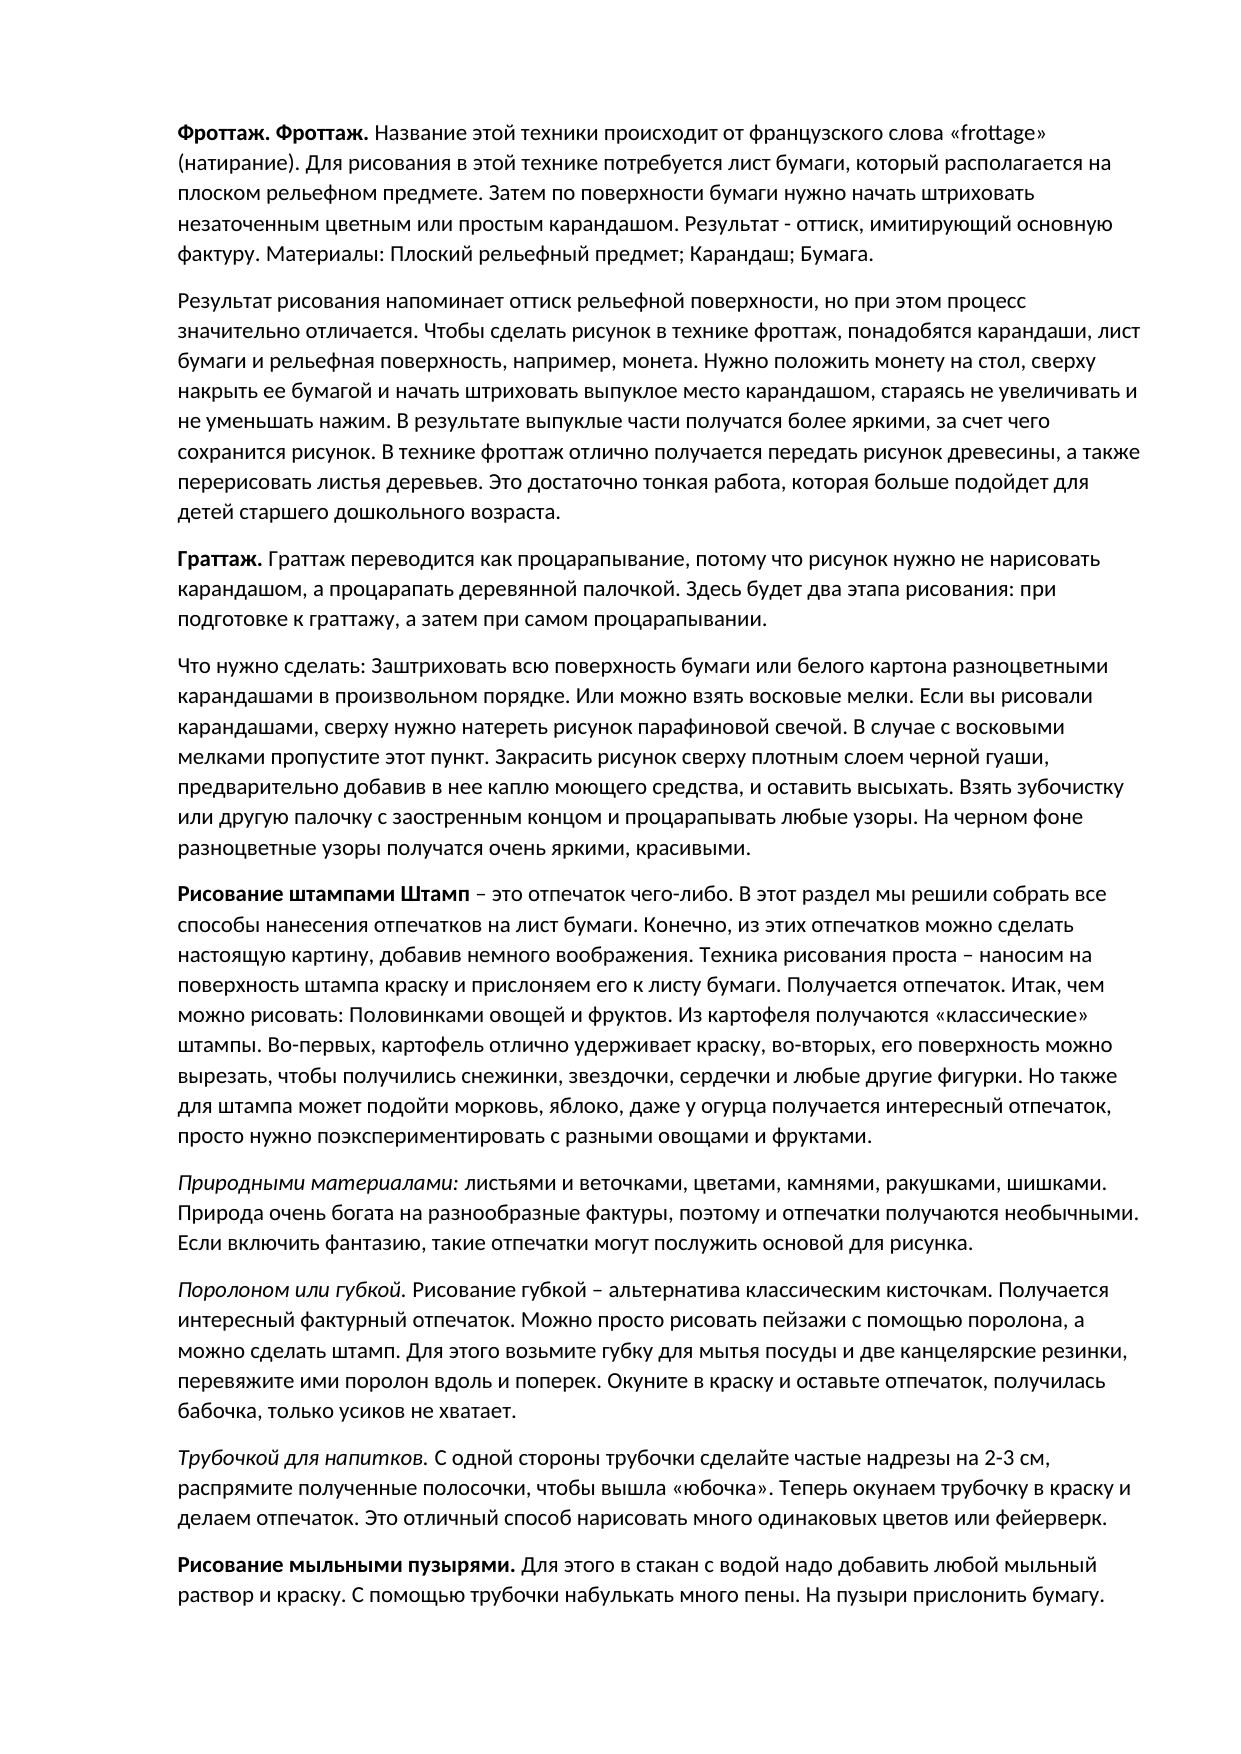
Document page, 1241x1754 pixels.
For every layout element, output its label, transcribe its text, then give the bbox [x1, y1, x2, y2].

text Что нужно сделать: Заштриховать всю поверхность бумаги или белого картона разноцветными карандашами в произвольном порядке. Или можно взять восковые мелки. Если вы рисовали карандашами, сверху нужно натереть рисунок парафиновой свечой. В случае с восковыми мелками пропустите этот пункт. Закрасить рисунок сверху плотным слоем черной гуаши, предварительно добавив в нее каплю моющего средства, и оставить высыхать. Взять зубочистку или другую палочку с заостренным концом и процарапывать любые узоры. На черном фоне разноцветные узоры получатся очень яркими, красивыми. [177, 651, 1152, 861]
text Граттаж. Граттаж переводится как процарапывание, потому что рисунок нужно не нарисовать карандашом, а процарапать деревянной палочкой. Здесь будет два этапа рисования: при подготовке к граттажу, а затем при самом процарапывании. [177, 544, 1152, 633]
text Трубочкой для напитков. С одной стороны трубочки сделайте частые надрезы на 2-3 см, распрямите полученные полосочки, чтобы вышла «юбочка». Теперь окунаем трубочку в краску и делаем отпечаток. Это отличный способ нарисовать много одинаковых цветов или фейерверк. [177, 1443, 1152, 1532]
text Рисование штампами Штамп – это отпечаток чего-либо. В этот раздел мы решили собрать все способы нанесения отпечатков на лист бумаги. Конечно, из этих отпечатков можно сделать настоящую картину, добавив немного воображения. Техника рисования проста – наносим на поверхность штампа краску и прислоняем его к листу бумаги. Получается отпечаток. Итак, чем можно рисовать: Половинками овощей и фруктов. Из картофеля получаются «классические» штампы. Во-первых, картофель отлично удерживает краску, во-вторых, его поверхность можно вырезать, чтобы получились снежинки, звездочки, сердечки и любые другие фигурки. Но также для штампа может подойти морковь, яблоко, даже у огурца получается интересный отпечаток, просто нужно поэкспериментировать с разными овощами и фруктами. [177, 879, 1152, 1149]
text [177, 1550, 1152, 1609]
text Природными материалами: листьями и веточками, цветами, камнями, ракушками, шишками. Природа очень богата на разнообразные фактуры, поэтому и отпечатки получаются необычными. Если включить фантазию, такие отпечатки могут послужить основой для рисунка. [177, 1168, 1152, 1257]
text Фроттаж. Фроттаж. Название этой техники происходит от французского слова «frottage» (натирание). Для рисования в этой технике потребуется лист бумаги, который располагается на плоском рельефном предмете. Затем по поверхности бумаги нужно начать штриховать незаточенным цветным или простым карандашом. Результат - оттиск, имитирующий основную фактуру. Материалы: Плоский рельефный предмет; Карандаш; Бумага. [177, 118, 1152, 267]
text Результат рисования напоминает оттиск рельефной поверхности, но при этом процесс значительно отличается. Чтобы сделать рисунок в технике фроттаж, понадобятся карандаши, лист бумаги и рельефная поверхность, например, монета. Нужно положить монету на стол, сверху накрыть ее бумагой и начать штриховать выпуклое место карандашом, стараясь не увеличивать и не уменьшать нажим. В результате выпуклые части получатся более яркими, за счет чего сохранится рисунок. В технике фроттаж отлично получается передать рисунок древесины, а также перерисовать листья деревьев. Это достаточно тонкая работа, которая больше подойдет для детей старшего дошкольного возраста. [177, 286, 1152, 525]
text Поролоном или губкой. Рисование губкой – альтернатива классическим кисточкам. Получается интересный фактурный отпечаток. Можно просто рисовать пейзажи с помощью поролона, а можно сделать штамп. Для этого возьмите губку для мытья посуды и две канцелярские резинки, перевяжите ими поролон вдоль и поперек. Окуните в краску и оставьте отпечаток, получилась бабочка, только усиков не хватает. [177, 1275, 1152, 1424]
